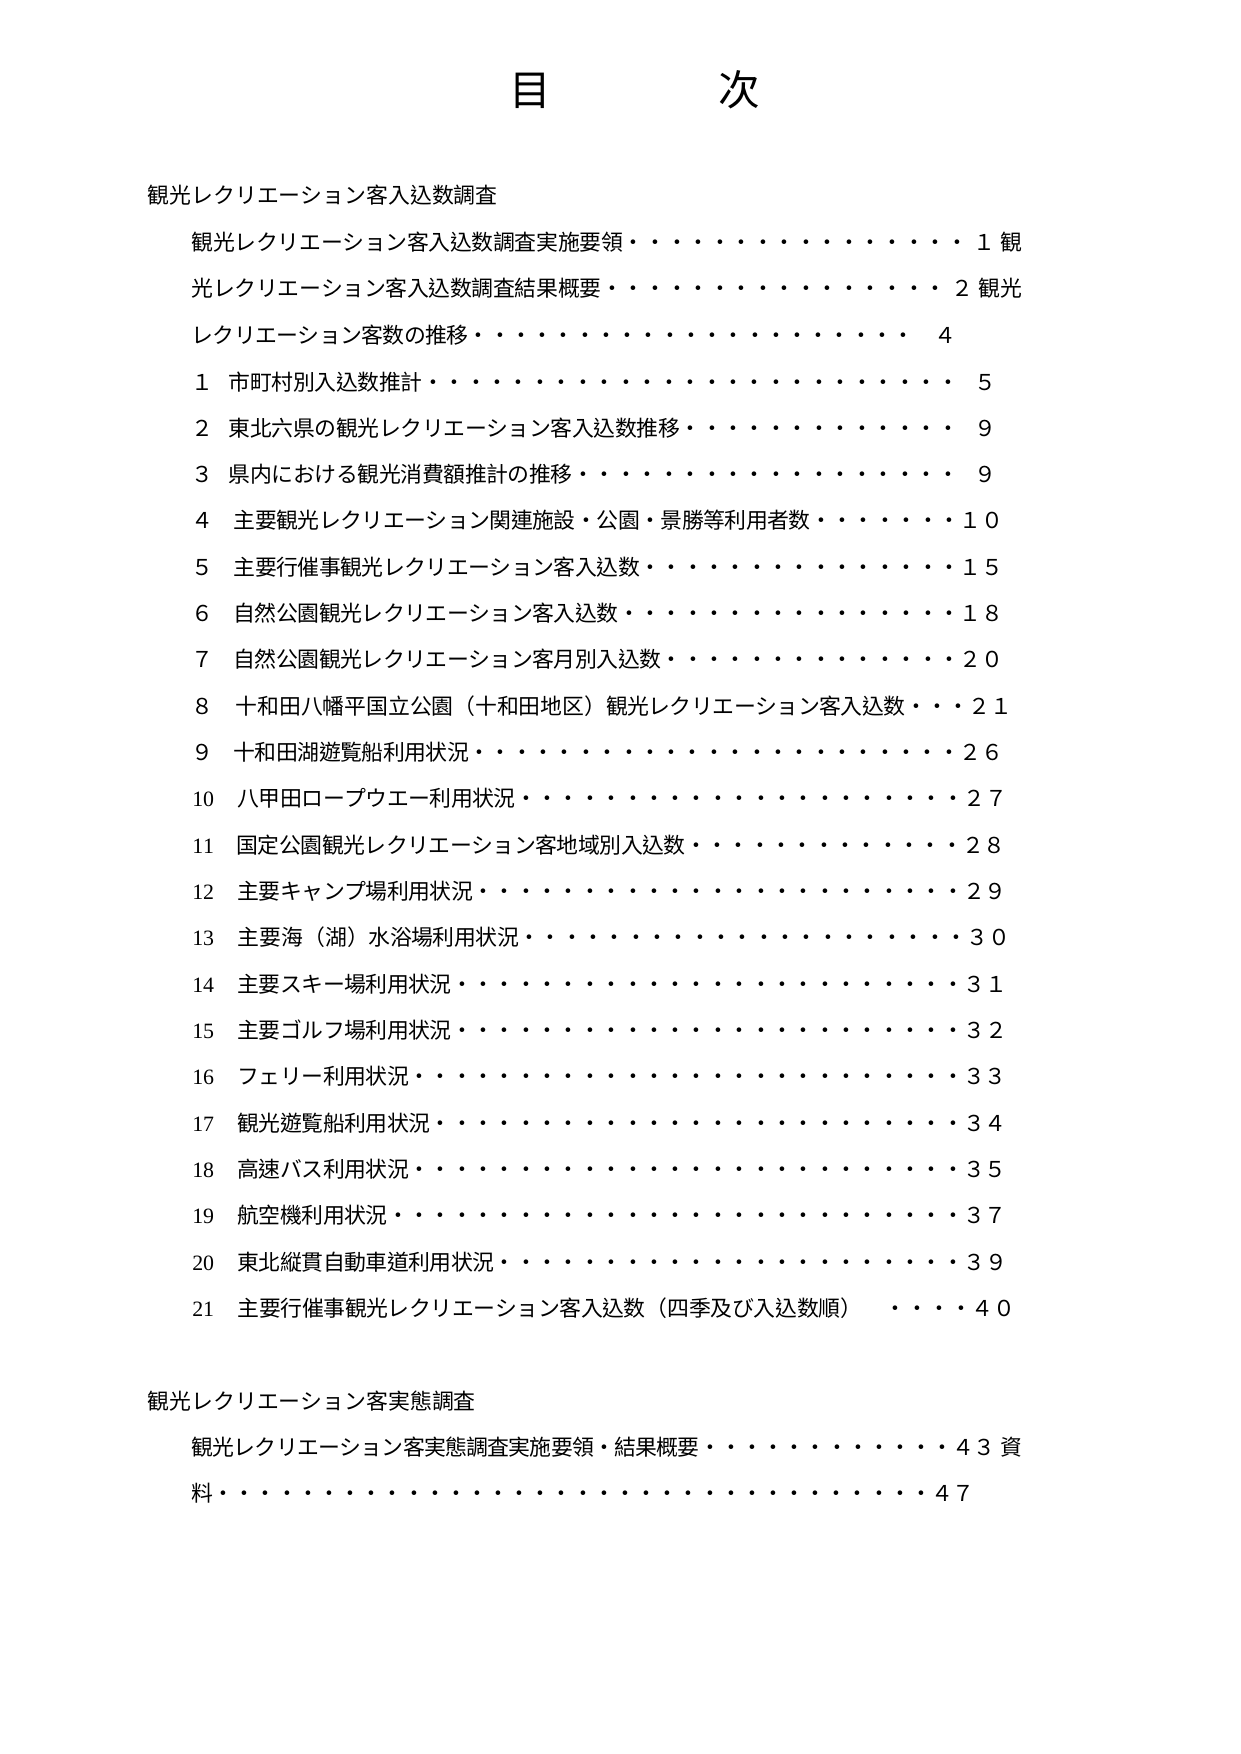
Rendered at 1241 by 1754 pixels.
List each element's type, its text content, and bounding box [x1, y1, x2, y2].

text １ 市町村別入込数推計・・・・・・・・・・・・・・・・・・・・・・・・・ ５ [191, 366, 1146, 396]
list 主要行催事観光レクリエーション客入込数（四季及び入込数順） ・・・・４０ [192, 1293, 1146, 1322]
list 八甲田ロープウエー利用状況・・・・・・・・・・・・・・・・・・・・・２７ [192, 783, 1146, 813]
text ６ 自然公園観光レクリエーション客入込数・・・・・・・・・・・・・・・・１８ [191, 598, 1146, 628]
list フェリー利用状況・・・・・・・・・・・・・・・・・・・・・・・・・・３３ [192, 1061, 1146, 1091]
text 観光レクリエーション客実態調査 [147, 1386, 1146, 1415]
text 観光レクリエーション客入込数調査実施要領・・・・・・・・・・・・・・・・ １ 観光レクリエーション客入込数調査結果概要・・・・・・・・・・・・・・・・ ２ 観光レクリエーション客数の推移・・・・・・・・・・・・・・・・・・・・・ ４ [191, 227, 1023, 349]
list 主要スキー場利用状況・・・・・・・・・・・・・・・・・・・・・・・・３１ [192, 969, 1146, 998]
list 観光遊覧船利用状況・・・・・・・・・・・・・・・・・・・・・・・・・３４ [192, 1108, 1146, 1137]
list 主要海（湖）水浴場利用状況・・・・・・・・・・・・・・・・・・・・・３０ [192, 922, 1146, 952]
list 東北縦貫自動車道利用状況・・・・・・・・・・・・・・・・・・・・・・３９ [192, 1247, 1146, 1276]
list 航空機利用状況・・・・・・・・・・・・・・・・・・・・・・・・・・・３７ [192, 1200, 1146, 1230]
text ８ 十和田八幡平国立公園（十和田地区）観光レクリエーション客入込数・・・２１ [191, 691, 1146, 721]
text ９ 十和田湖遊覧船利用状況・・・・・・・・・・・・・・・・・・・・・・・２６ [191, 737, 1146, 767]
text 目 次 [135, 61, 1134, 118]
list 国定公園観光レクリエーション客地域別入込数・・・・・・・・・・・・・２８ [192, 830, 1146, 859]
text ２ 東北六県の観光レクリエーション客入込数推移・・・・・・・・・・・・・ ９ [191, 413, 1146, 443]
list 高速バス利用状況・・・・・・・・・・・・・・・・・・・・・・・・・・３５ [192, 1154, 1146, 1183]
text ４ 主要観光レクリエーション関連施設・公園・景勝等利用者数・・・・・・・１０ [191, 505, 1146, 535]
text ５ 主要行催事観光レクリエーション客入込数・・・・・・・・・・・・・・・１５ [191, 552, 1146, 582]
text 観光レクリエーション客実態調査実施要領・結果概要・・・・・・・・・・・・４３ 資料・・・・・・・・・・・・・・・・・・・・・・・・・・・・・・・・・・４７ [191, 1432, 1023, 1508]
list 主要キャンプ場利用状況・・・・・・・・・・・・・・・・・・・・・・・２９ [192, 876, 1146, 906]
text ７ 自然公園観光レクリエーション客月別入込数・・・・・・・・・・・・・・２０ [191, 644, 1146, 674]
text ３ 県内における観光消費額推計の推移・・・・・・・・・・・・・・・・・・ ９ [191, 459, 1146, 489]
list 主要ゴルフ場利用状況・・・・・・・・・・・・・・・・・・・・・・・・３２ [192, 1015, 1146, 1044]
text 観光レクリエーション客入込数調査 [147, 180, 1146, 210]
